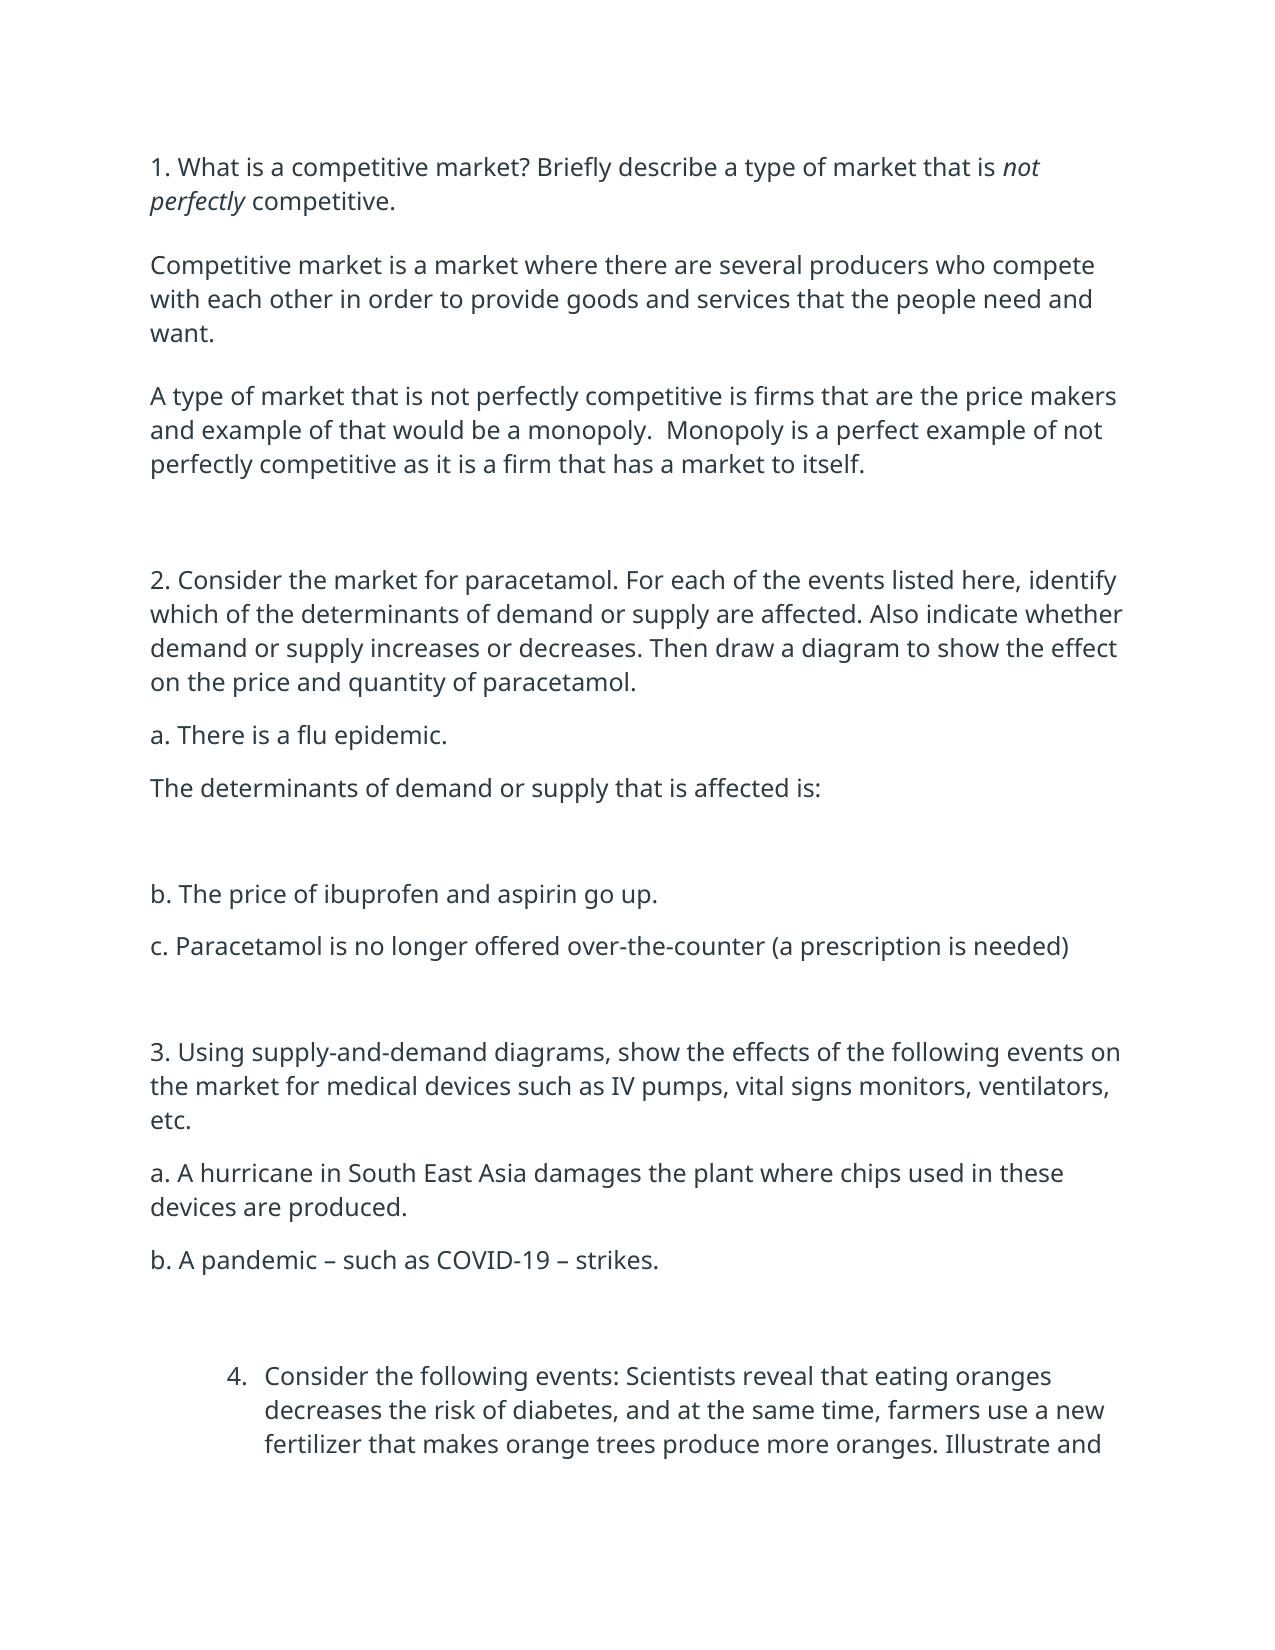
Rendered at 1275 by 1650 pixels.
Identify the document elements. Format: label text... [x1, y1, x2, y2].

text A type of market that is not perfectly competitive is firms that are the price makers and example of that would be a monopoly. Monopoly is a perfect example of not perfectly competitive as it is a firm that has a market to itself. [150, 379, 1125, 481]
text b. A pandemic – such as COVID-19 – strikes. [150, 1242, 1125, 1277]
text 2. Consider the market for paracetamol. For each of the events listed here, identify which of the determinants of demand or supply are affected. Also indicate whether demand or supply increases or decreases. Then draw a diagram to show the effect on the price and quantity of paracetamol. [150, 563, 1125, 699]
text 1. What is a competitive market? Briefly describe a type of market that is not perfectly competitive. [150, 150, 1125, 218]
text a. A hurricane in South East Asia damages the plant where chips used in these devices are produced. [150, 1156, 1125, 1224]
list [227, 1358, 1125, 1461]
text 3. Using supply-and-demand diagrams, show the effects of the following events on the market for medical devices such as IV pumps, vital signs monitors, ventilators, etc. [150, 1035, 1125, 1137]
text b. The price of ibuprofen and aspirin go up. [150, 876, 1125, 910]
text a. There is a flu epidemic. [150, 718, 1125, 752]
text c. Paracetamol is no longer offered over-the-counter (a prescription is needed) [150, 929, 1125, 963]
text Competitive market is a market where there are several producers who compete with each other in order to provide goods and services that the people need and want. [150, 247, 1125, 349]
text The determinants of demand or supply that is affected is: [150, 771, 1125, 805]
